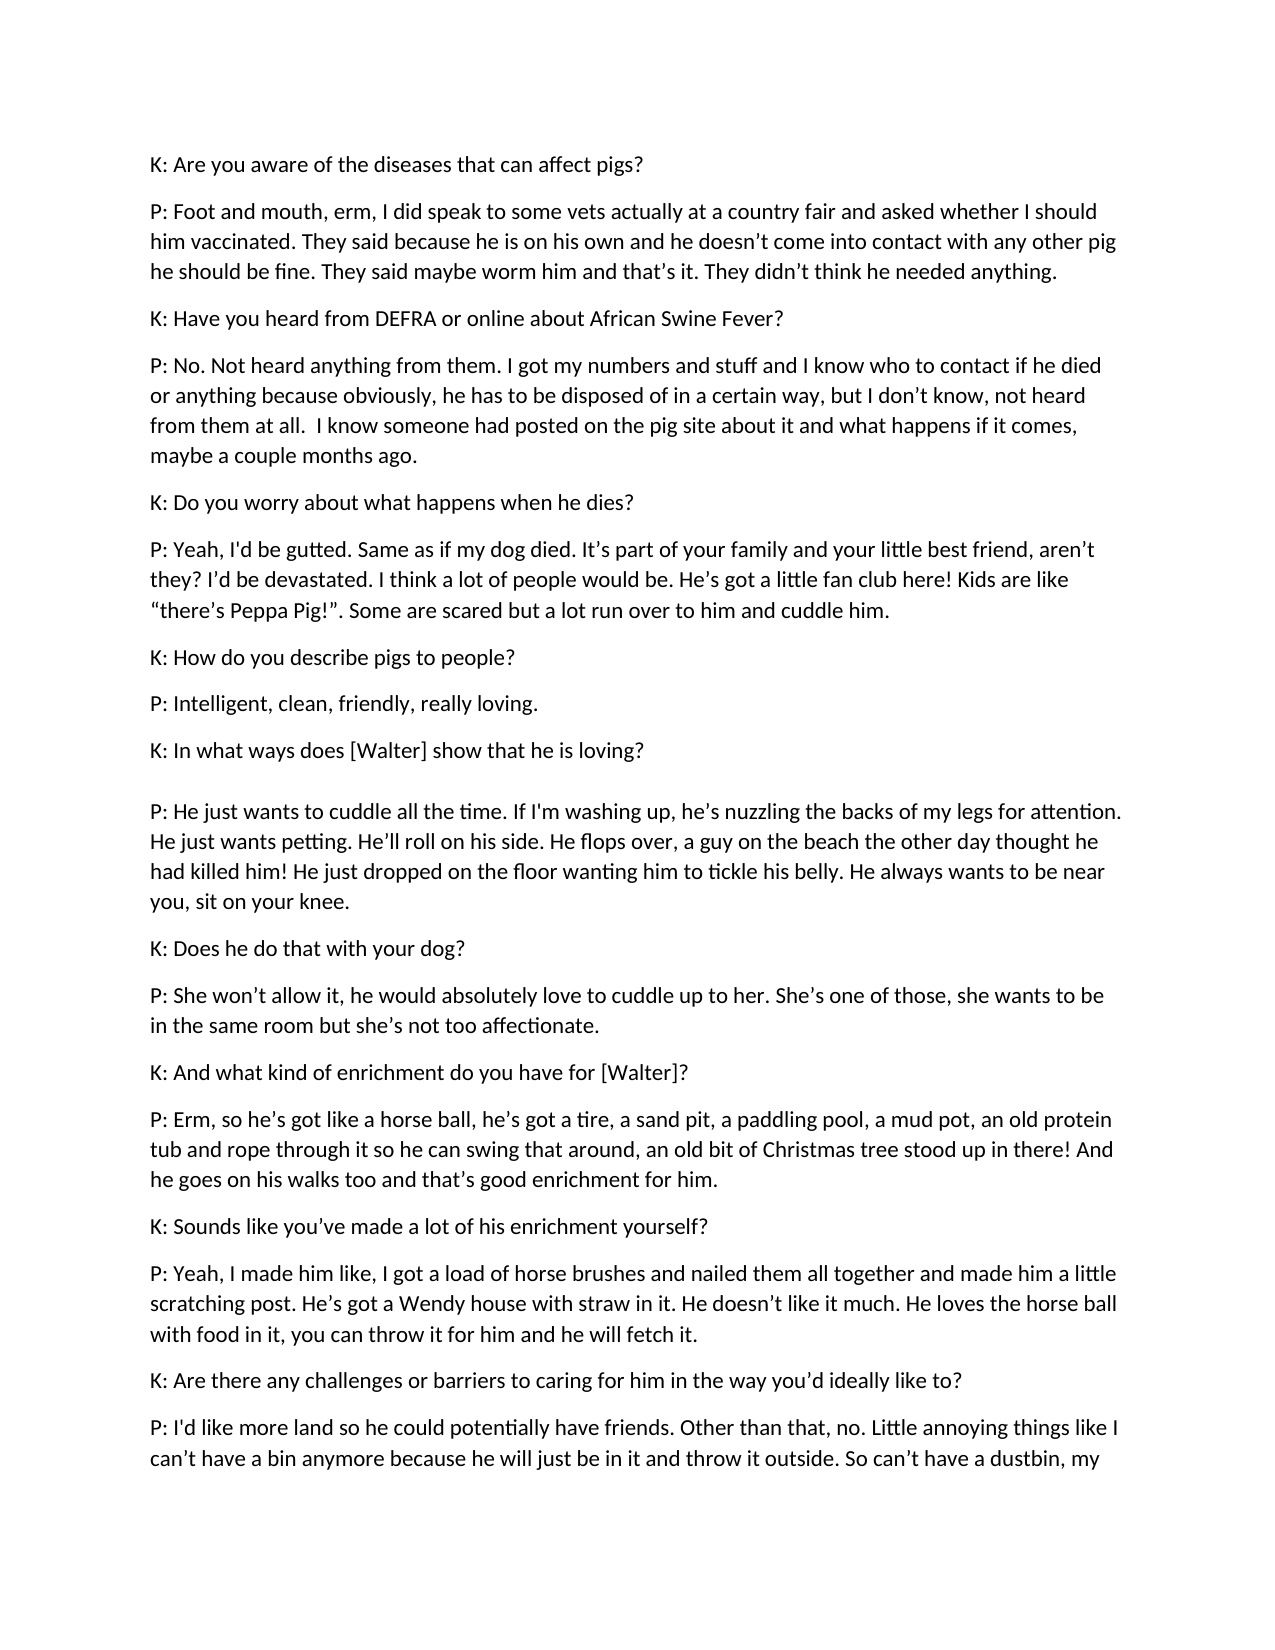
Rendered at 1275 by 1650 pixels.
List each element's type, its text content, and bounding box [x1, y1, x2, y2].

text K: How do you describe pigs to people? [150, 643, 1125, 671]
text P: Intelligent, clean, friendly, really loving. [150, 689, 1125, 718]
text P: She won’t allow it, he would absolutely love to cuddle up to her. She’s one of those, she wants to be in the same room but she’s not too affectionate. [150, 981, 1125, 1039]
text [150, 1413, 1125, 1472]
text P: Yeah, I'd be gutted. Same as if my dog died. It’s part of your family and your little best friend, aren’t they? I’d be devastated. I think a lot of people would be. He’s got a little fan club here! Kids are like “there’s Peppa Pig!”. Some are scared but a lot run over to him and cuddle him. [150, 535, 1125, 624]
text K: Are there any challenges or barriers to caring for him in the way you’d ideally like to? [150, 1367, 1125, 1395]
text P: Foot and mouth, erm, I did speak to some vets actually at a country fair and asked whether I should him vaccinated. They said because he is on his own and he doesn’t come into contact with any other pig he should be fine. They said maybe worm him and that’s it. They didn’t think he needed anything. [150, 197, 1125, 285]
text K: And what kind of enrichment do you have for [Walter]? [150, 1058, 1125, 1086]
text K: Are you aware of the diseases that can affect pigs? [150, 150, 1125, 178]
text K: Do you worry about what happens when he dies? [150, 488, 1125, 517]
text P: Erm, so he’s got like a horse ball, he’s got a tire, a sand pit, a paddling pool, a mud pot, an old protein tub and rope through it so he can swing that around, an old bit of Christmas tree stood up in there! And he goes on his walks too and that’s good enrichment for him. [150, 1105, 1125, 1194]
text K: Sounds like you’ve made a lot of his enrichment yourself? [150, 1212, 1125, 1241]
text P: Yeah, I made him like, I got a load of horse brushes and nailed them all together and made him a little scratching post. He’s got a Wendy house with straw in it. He doesn’t like it much. He loves the horse ball with food in it, you can throw it for him and he will fetch it. [150, 1259, 1125, 1348]
text K: In what ways does [Walter] show that he is loving? P: He just wants to cuddle all the time. If I'm washing up, he’s nuzzling the backs of my legs for attention. He just wants petting. He’ll roll on his side. He flops over, a guy on the beach the other day thought he had killed him! He just dropped on the floor wanting him to tickle his belly. He always wants to be near you, sit on your knee. [150, 736, 1125, 916]
text P: No. Not heard anything from them. I got my numbers and stuff and I know who to contact if he died or anything because obviously, he has to be disposed of in a certain way, but I don’t know, not heard from them at all. I know someone had posted on the pig site about it and what happens if it comes, maybe a couple months ago. [150, 351, 1125, 470]
text K: Does he do that with your dog? [150, 934, 1125, 962]
text K: Have you heard from DEFRA or online about African Swine Fever? [150, 304, 1125, 332]
